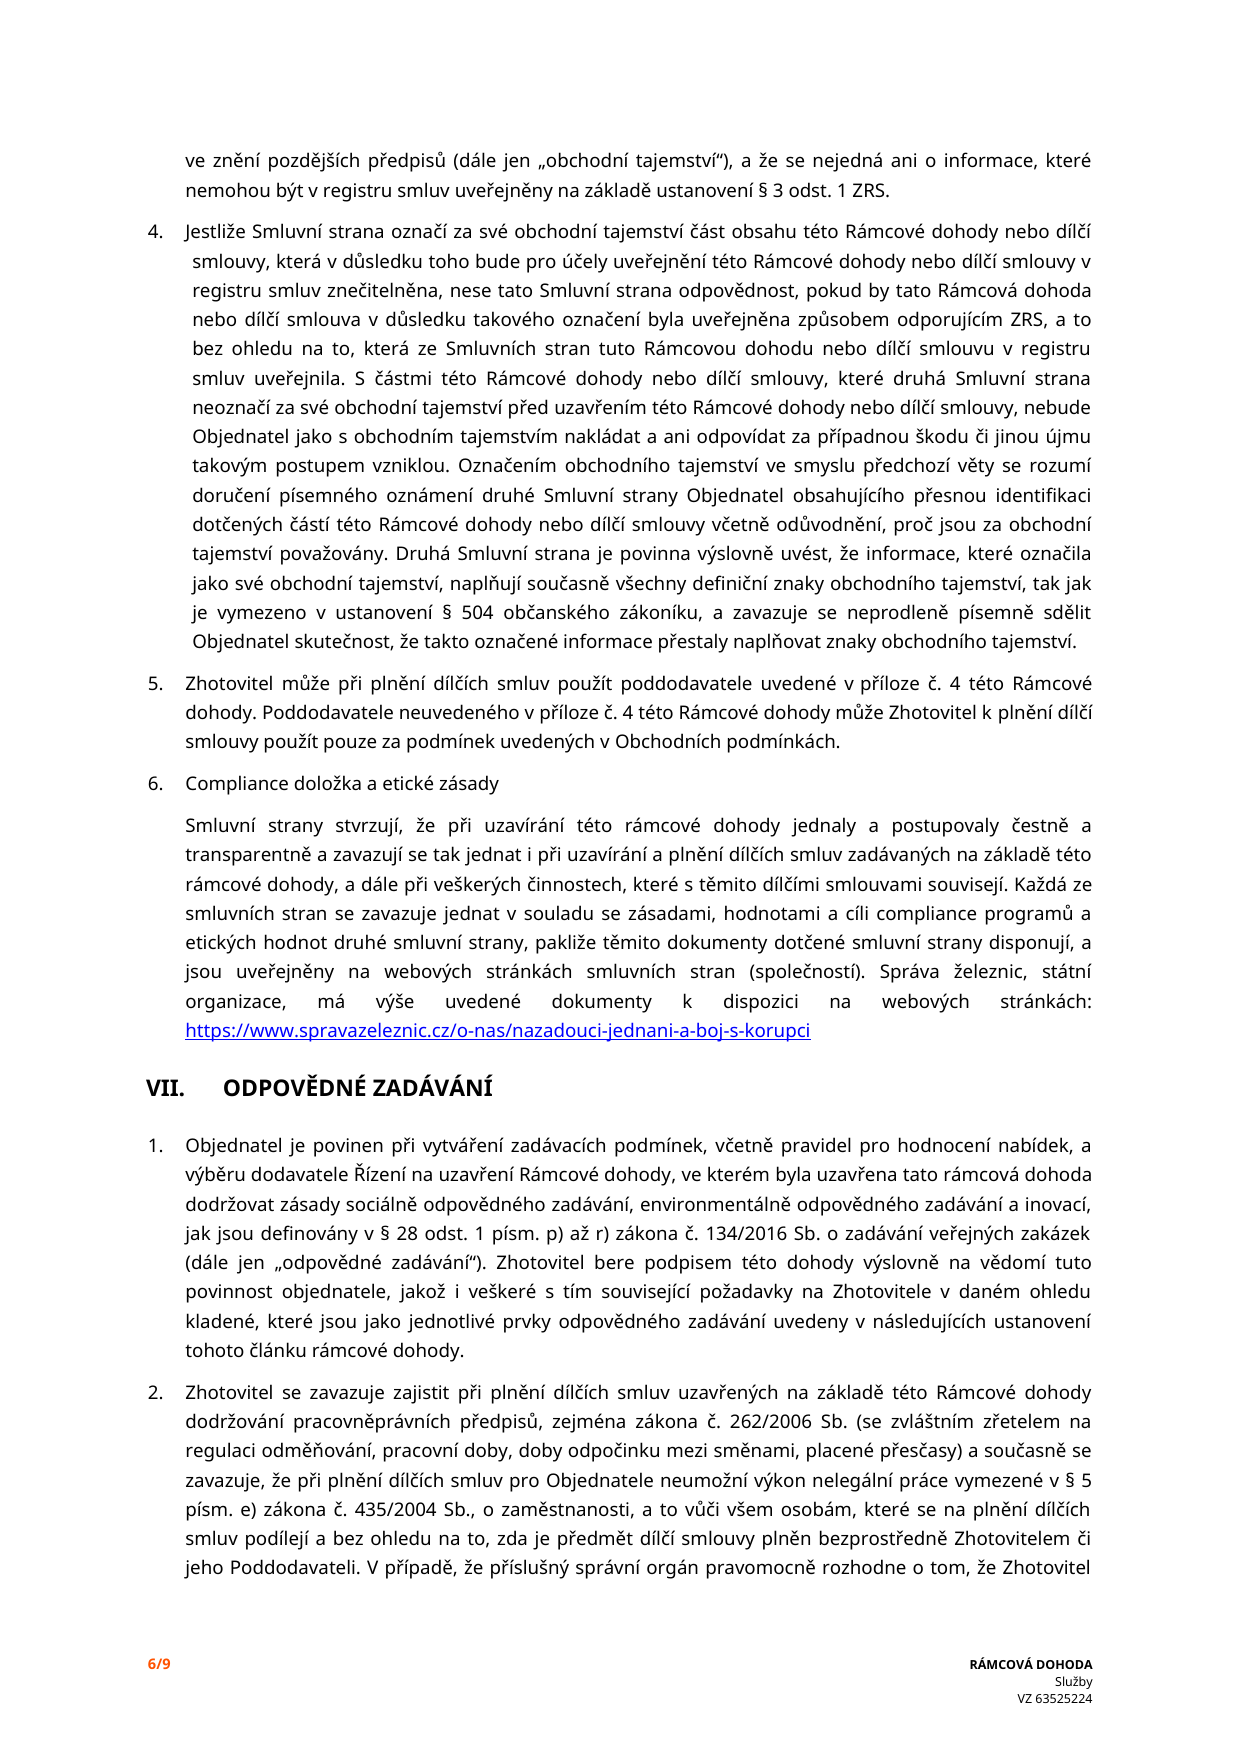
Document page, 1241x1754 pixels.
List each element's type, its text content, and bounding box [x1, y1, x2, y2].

list Objednatel je povinen při vytváření zadávacích podmínek, včetně pravidel pro hodnocení nabídek, a výběru dodavatele Řízení na uzavření Rámcové dohody, ve kterém byla uzavřena tato rámcová dohoda dodržovat zásady sociálně odpovědného zadávání, environmentálně odpovědného zadávání a inovací, jak jsou definovány v § 28 odst. 1 písm. p) až r) zákona č. 134/2016 Sb. o zadávání veřejných zakázek (dále jen „odpovědné zadávání“). Zhotovitel bere podpisem této dohody výslovně na vědomí tuto povinnost objednatele, jakož i veškeré s tím související požadavky na Zhotovitele v daném ohledu kladené, které jsou jako jednotlivé prvky odpovědného zadávání uvedeny v následujících ustanovení tohoto článku rámcové dohody. [148, 1132, 1093, 1363]
list Jestliže Smluvní strana označí za své obchodní tajemství část obsahu této Rámcové dohody nebo dílčí smlouvy, která v důsledku toho bude pro účely uveřejnění této Rámcové dohody nebo dílčí smlouvy v registru smluv znečitelněna, nese tato Smluvní strana odpovědnost, pokud by tato Rámcová dohoda nebo dílčí smlouva v důsledku takového označení byla uveřejněna způsobem odporujícím ZRS, a to bez ohledu na to, která ze Smluvních stran tuto Rámcovou dohodu nebo dílčí smlouvu v registru smluv uveřejnila. S částmi této Rámcové dohody nebo dílčí smlouvy, které druhá Smluvní strana neoznačí za své obchodní tajemství před uzavřením této Rámcové dohody nebo dílčí smlouvy, nebude Objednatel jako s obchodním tajemstvím nakládat a ani odpovídat za případnou škodu či jinou újmu takovým postupem vzniklou. Označením obchodního tajemství ve smyslu předchozí věty se rozumí doručení písemného oznámení druhé Smluvní strany Objednatel obsahujícího přesnou identifikaci dotčených částí této Rámcové dohody nebo dílčí smlouvy včetně odůvodnění, proč jsou za obchodní tajemství považovány. Druhá Smluvní strana je povinna výslovně uvést, že informace, které označila jako své obchodní tajemství, naplňují současně všechny definiční znaky obchodního tajemství, tak jak je vymezeno v ustanovení § 504 občanského zákoníku, a zavazuje se neprodleně písemně sdělit Objednatel skutečnost, že takto označené informace přestaly naplňovat znaky obchodního tajemství. [148, 219, 1093, 654]
list Smluvní strany stvrzují, že při uzavírání této rámcové dohody jednaly a postupovaly čestně a transparentně a zavazují se tak jednat i při uzavírání a plnění dílčích smluv zadávaných na základě této rámcové dohody, a dále při veškerých činnostech, které s těmito dílčími smlouvami souvisejí. Každá ze smluvních stran se zavazuje jednat v souladu se zásadami, hodnotami a cíli compliance programů a etických hodnot druhé smluvní strany, pakliže těmito dokumenty dotčené smluvní strany disponují, a jsou uveřejněny na webových stránkách smluvních stran (společností). Správa železnic, státní organizace, má výše uvedené dokumenty k dispozici na webových stránkách: https://www.spravazeleznic.cz/o-nas/nazadouci-jednani-a-boj-s-korupci [185, 812, 1093, 1043]
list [148, 148, 1093, 202]
list Zhotovitel může při plnění dílčích smluv použít poddodavatele uvedené v příloze č. 4 této Rámcové dohody. Poddodavatele neuvedeného v příloze č. 4 této Rámcové dohody může Zhotovitel k plnění dílčí smlouvy použít pouze za podmínek uvedených v Obchodních podmínkách. [148, 670, 1093, 754]
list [148, 1379, 1093, 1580]
list ODPOVĚDNÉ ZADÁVÁNÍ [185, 1071, 1093, 1103]
list Compliance doložka a etické zásady [148, 771, 1093, 796]
